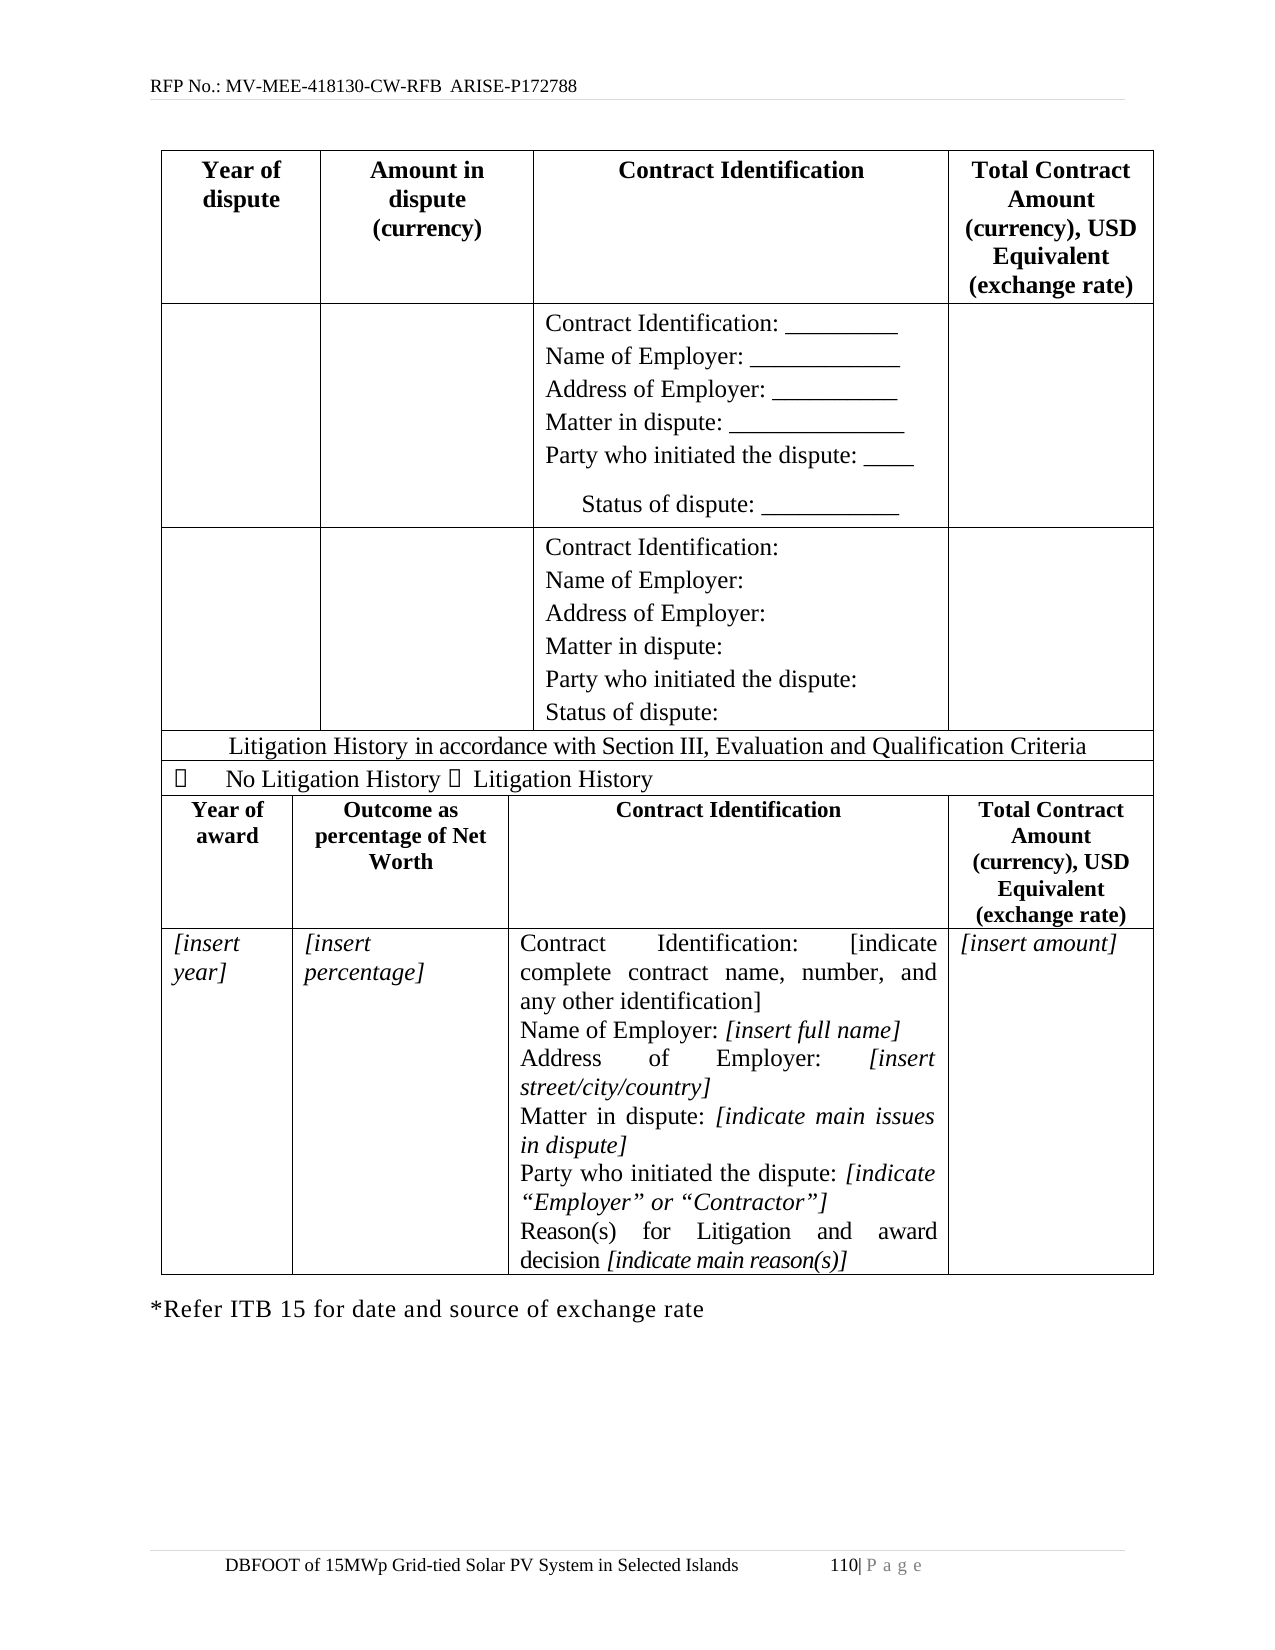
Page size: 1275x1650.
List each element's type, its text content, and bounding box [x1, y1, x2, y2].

table_cell [162, 528, 320, 730]
table_cell Year of award [162, 796, 292, 927]
table_cell Contract Identification [509, 796, 948, 927]
table_cell Contract Identification: [indicate complete contract name, number, and any other identification] Name of Employer: [insert full name] Address of Employer: [insert street/city/country] Matter in dispute: [indicate main issues in dispute] Party who initiated the dispute: [indicate “Employer” or “Contractor”] Reason(s) for Litigation and award decision [indicate main reason(s)] [509, 929, 948, 1273]
table_cell [insert year] [162, 929, 292, 1273]
table_cell [insert amount] [949, 929, 1153, 1273]
table_header Year of dispute [162, 151, 320, 303]
table_cell Outcome as percentage of Net Worth [293, 796, 508, 927]
table_header Total Contract Amount (currency), USD Equivalent (exchange rate) [949, 151, 1153, 303]
table_cell [321, 528, 533, 730]
table_cell Litigation History in accordance with Section III, Evaluation and Qualification Criteria [162, 731, 1153, 759]
table_cell [949, 304, 1153, 527]
table_header Amount in dispute (currency) [321, 151, 533, 303]
table_cell Total Contract Amount (currency), USD Equivalent (exchange rate) [949, 796, 1153, 927]
table_cell  No Litigation History  Litigation History [162, 761, 1153, 795]
table_cell Contract Identification: _________ Name of Employer: ____________ Address of Employer: __________ Matter in dispute: ______________ Party who initiated the dispute: ____ Status of dispute: ___________ [534, 304, 948, 527]
text *Refer ITB 15 for date and source of exchange rate [150, 1274, 1125, 1323]
table_cell [162, 304, 320, 527]
table_header Contract Identification [534, 151, 948, 303]
table_cell Contract Identification: Name of Employer: Address of Employer: Matter in dispute: Party who initiated the dispute: Status of dispute: [534, 528, 948, 730]
table_cell [insert percentage] [293, 929, 508, 1273]
table_cell [321, 304, 533, 527]
table_cell [949, 528, 1153, 730]
